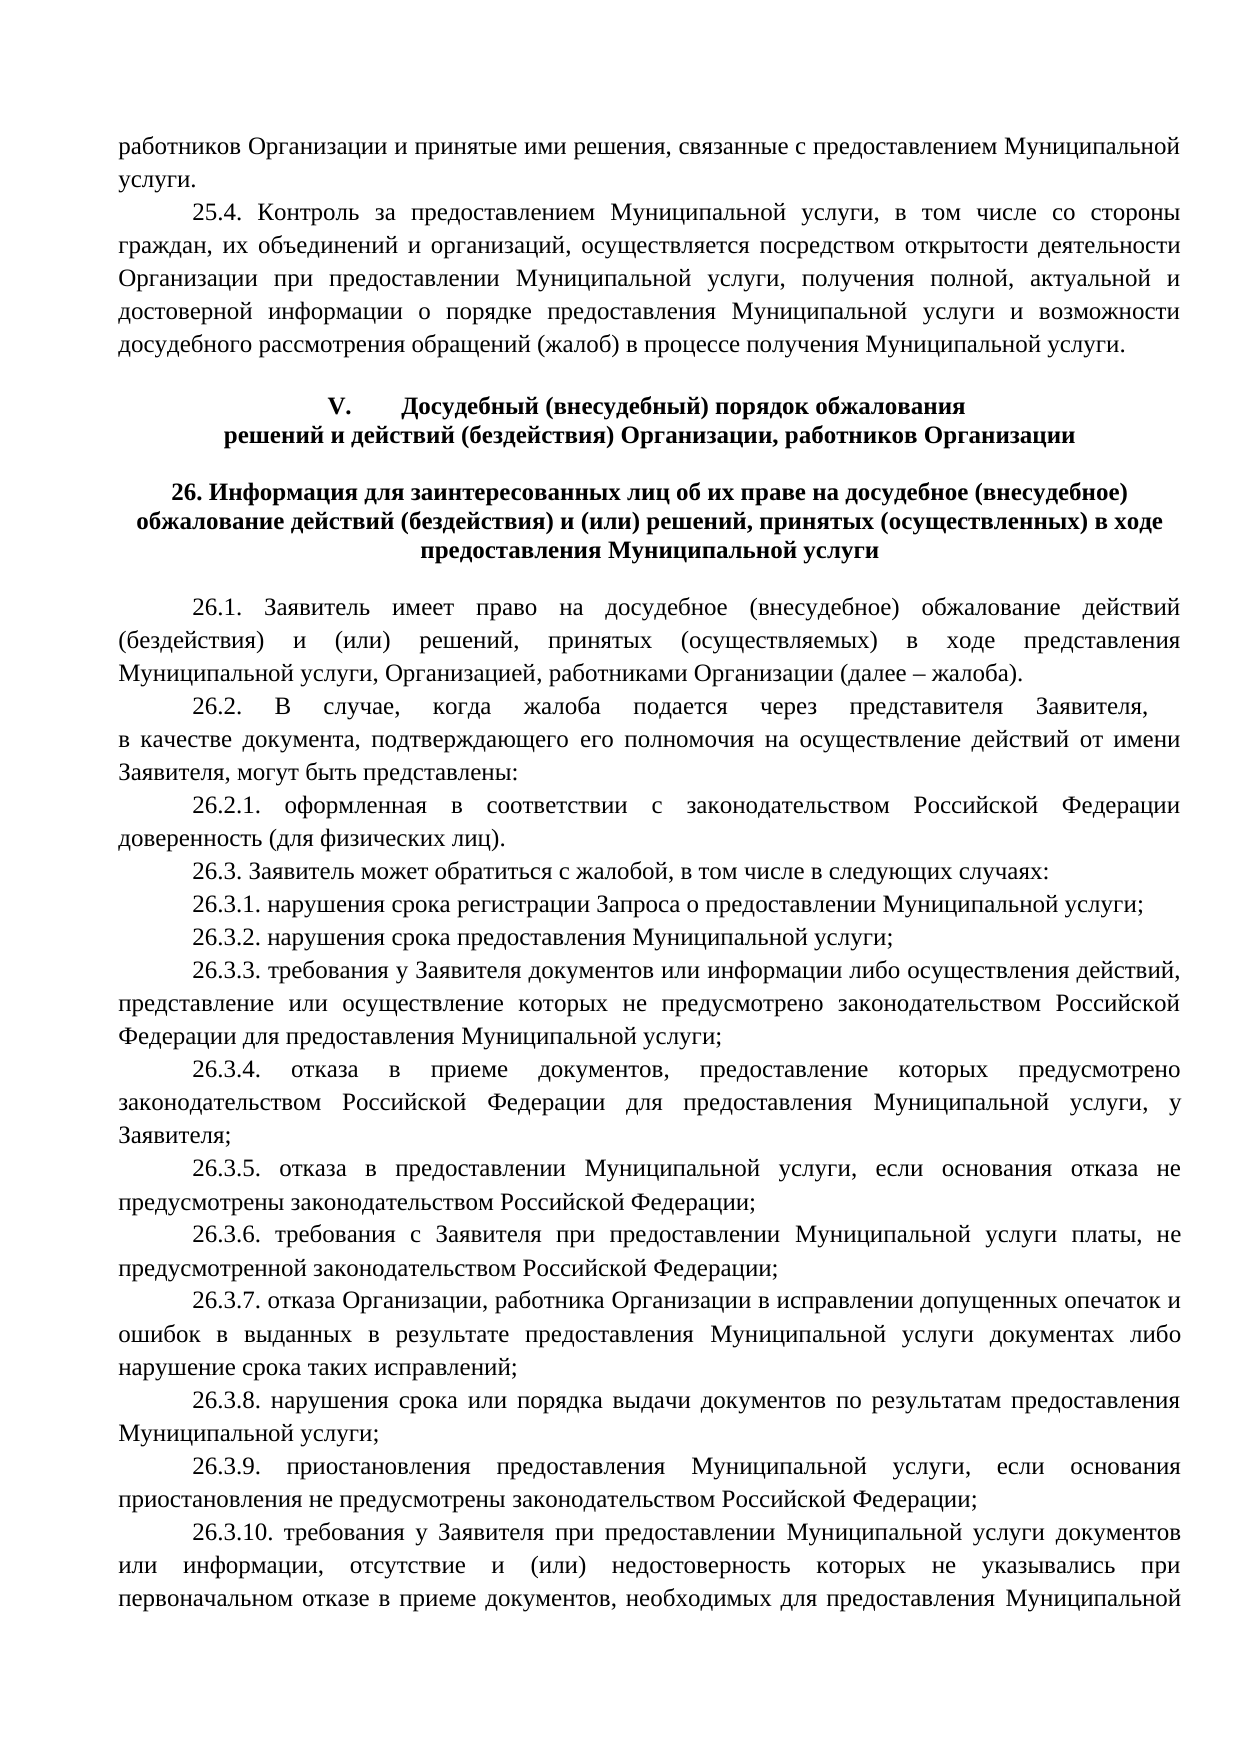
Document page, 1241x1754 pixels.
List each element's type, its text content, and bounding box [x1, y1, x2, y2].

text 26.2.1. оформленная в соответствии с законодательством Российской Федерации доверенность (для физических лиц). [118, 790, 1181, 852]
text 26.3.1. нарушения срока регистрации Запроса о предоставлении Муниципальной услуги; [118, 889, 1181, 918]
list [118, 131, 1181, 193]
text Досудебный (внесудебный) порядок обжалования решений и действий (бездействия) Организации, работников Организации [118, 391, 1181, 448]
text 26.3.4. отказа в приеме документов, предоставление которых предусмотрено законодательством Российской Федерации для предоставления Муниципальной услуги, у Заявителя; [118, 1054, 1181, 1149]
text 26.3.6. требования с Заявителя при предоставлении Муниципальной услуги платы, не предусмотренной законодательством Российской Федерации; [118, 1219, 1181, 1281]
text 26.3.3. требования у Заявителя документов или информации либо осуществления действий, представление или осуществление которых не предусмотрено законодательством Российской Федерации для предоставления Муниципальной услуги; [118, 955, 1181, 1050]
text 26.2. В случае, когда жалоба подается через представителя Заявителя, в качестве документа, подтверждающего его полномочия на осуществление действий от имени Заявителя, могут быть представлены: [118, 691, 1181, 786]
text 26.3.5. отказа в предоставлении Муниципальной услуги, если основания отказа не предусмотрены законодательством Российской Федерации; [118, 1153, 1181, 1215]
text 26.3.8. нарушения срока или порядка выдачи документов по результатам предоставления Муниципальной услуги; [118, 1385, 1181, 1446]
text 26.1. Заявитель имеет право на досудебное (внесудебное) обжалование действий (бездействия) и (или) решений, принятых (осуществляемых) в ходе представления Муниципальной услуги, Организацией, работниками Организации (далее – жалоба). [118, 592, 1181, 687]
text 26.3. Заявитель может обратиться с жалобой, в том числе в следующих случаях: [118, 856, 1181, 885]
text 26.3.2. нарушения срока предоставления Муниципальной услуги; [118, 922, 1181, 951]
text 26.3.9. приостановления предоставления Муниципальной услуги, если основания приостановления не предусмотрены законодательством Российской Федерации; [118, 1451, 1181, 1512]
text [118, 1517, 1181, 1612]
text 26. Информация для заинтересованных лиц об их праве на досудебное (внесудебное) обжалование действий (бездействия) и (или) решений, принятых (осуществленных) в ходе предоставления Муниципальной услуги [118, 477, 1181, 563]
list 25.4. Контроль за предоставлением Муниципальной услуги, в том числе со стороны граждан, их объединений и организаций, осуществляется посредством открытости деятельности Организации при предоставлении Муниципальной услуги, получения полной, актуальной и достоверной информации о порядке предоставления Муниципальной услуги и возможности досудебного рассмотрения обращений (жалоб) в процессе получения Муниципальной услуги. [118, 197, 1181, 358]
text 26.3.7. отказа Организации, работника Организации в исправлении допущенных опечаток и ошибок в выданных в результате предоставления Муниципальной услуги документах либо нарушение срока таких исправлений; [118, 1286, 1181, 1380]
